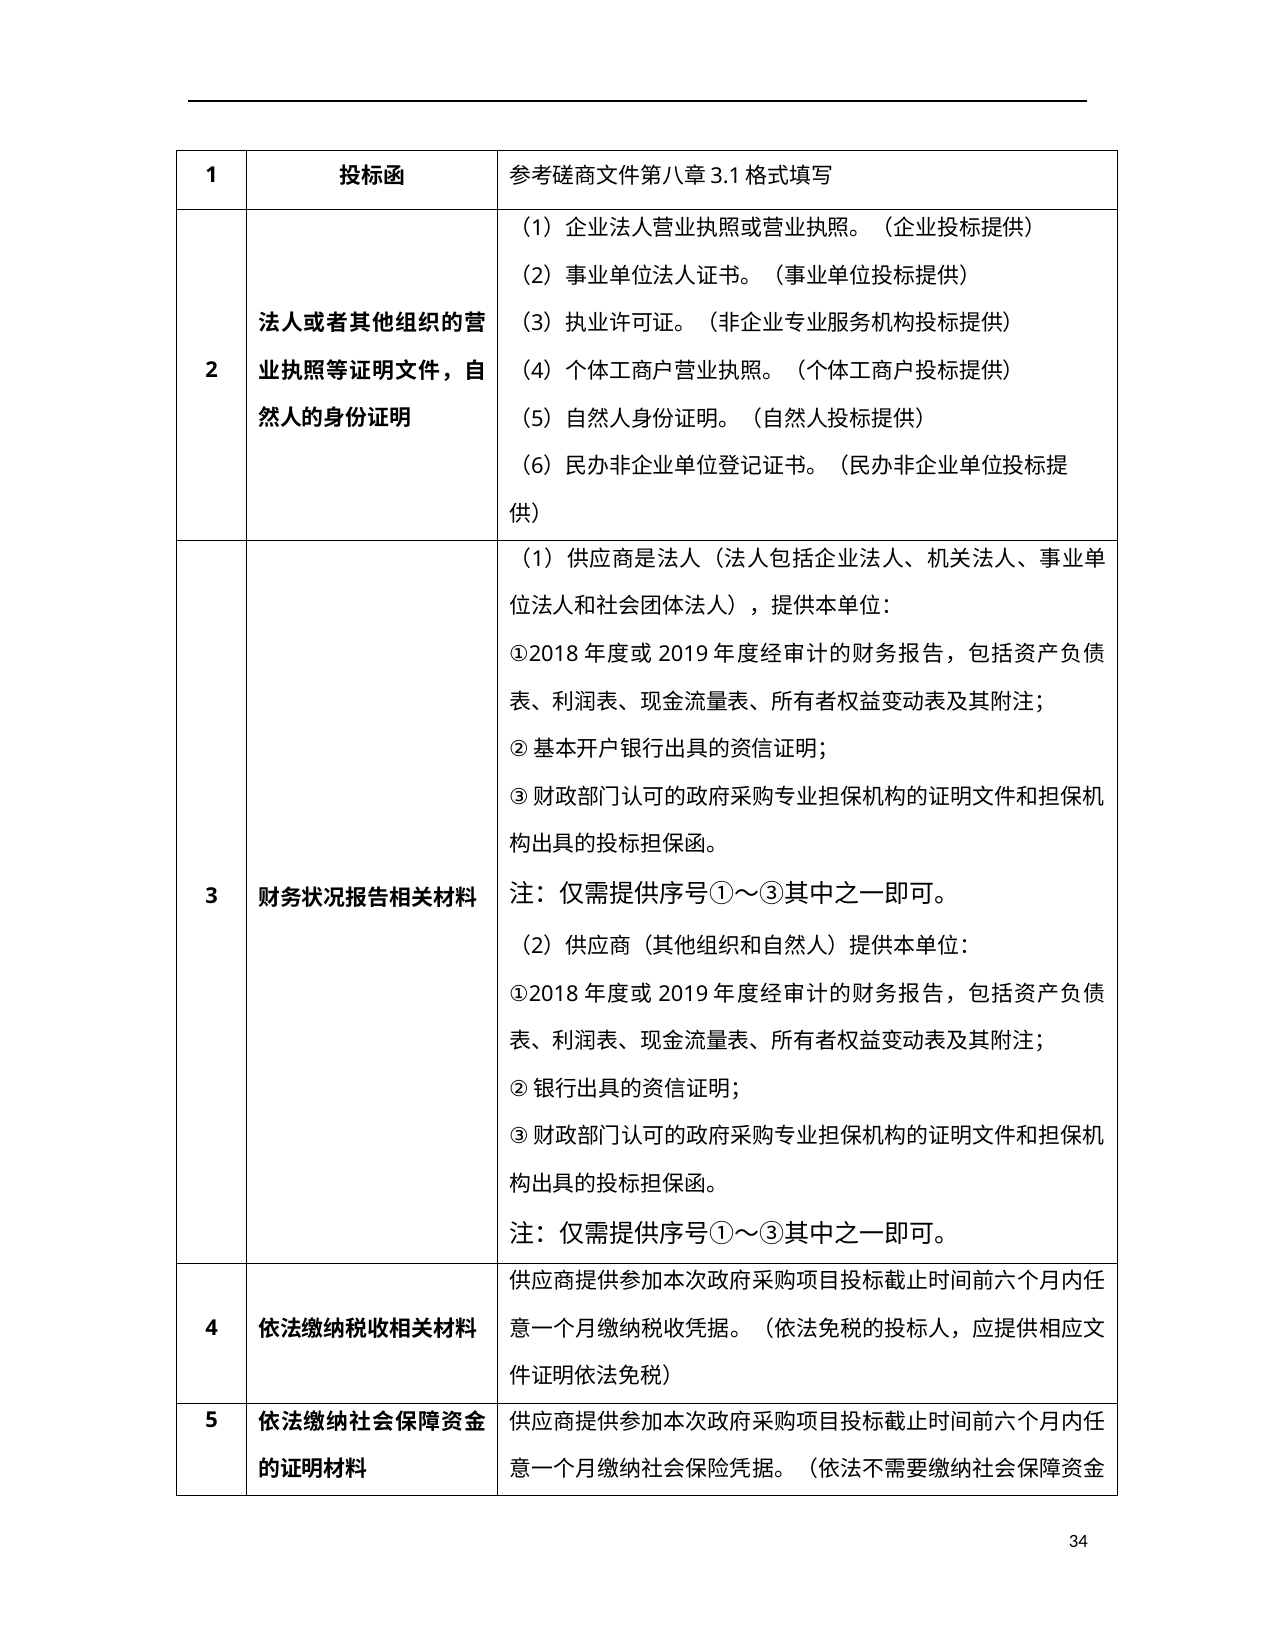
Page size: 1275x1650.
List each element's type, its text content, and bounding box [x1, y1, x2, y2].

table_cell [498, 1404, 1117, 1495]
table_cell 参考磋商文件第八章3.1格式填写 [498, 151, 1117, 209]
table_cell 1 [177, 151, 246, 209]
table_cell 3 [177, 541, 246, 1262]
table_cell （1）企业法人营业执照或营业执照。（企业投标提供） （2）事业单位法人证书。（事业单位投标提供） （3）执业许可证。（非企业专业服务机构投标提供） （4）个体工商户营业执照。（个体工商户投标提供） （5）自然人身份证明。（自然人投标提供） （6）民办非企业单位登记证书。（民办非企业单位投标提供） [498, 210, 1117, 540]
table_cell 投标函 [247, 151, 497, 209]
table_cell 财务状况报告相关材料 [247, 541, 497, 1262]
table_cell 4 [177, 1264, 246, 1403]
table_cell 法人或者其他组织的营业执照等证明文件，自然人的身份证明 [247, 210, 497, 540]
table_cell 供应商提供参加本次政府采购项目投标截止时间前六个月内任意一个月缴纳税收凭据。（依法免税的投标人，应提供相应文件证明依法免税） [498, 1264, 1117, 1403]
table_cell 5 [177, 1404, 246, 1495]
table_cell 2 [177, 210, 246, 540]
table_cell （1）供应商是法人（法人包括企业法人、机关法人、事业单位法人和社会团体法人），提供本单位： ①2018年度或2019年度经审计的财务报告，包括资产负债表、利润表、现金流量表、所有者权益变动表及其附注； ②基本开户银行出具的资信证明； ③财政部门认可的政府采购专业担保机构的证明文件和担保机构出具的投标担保函。 注：仅需提供序号①～③其中之一即可。 （2）供应商（其他组织和自然人）提供本单位： ①2018年度或2019年度经审计的财务报告，包括资产负债表、利润表、现金流量表、所有者权益变动表及其附注； ②银行出具的资信证明； ③财政部门认可的政府采购专业担保机构的证明文件和担保机构出具的投标担保函。 注：仅需提供序号①～③其中之一即可。 [498, 541, 1117, 1262]
table_cell 依法缴纳税收相关材料 [247, 1264, 497, 1403]
table_cell 依法缴纳社会保障资金的证明材料 [247, 1404, 497, 1495]
